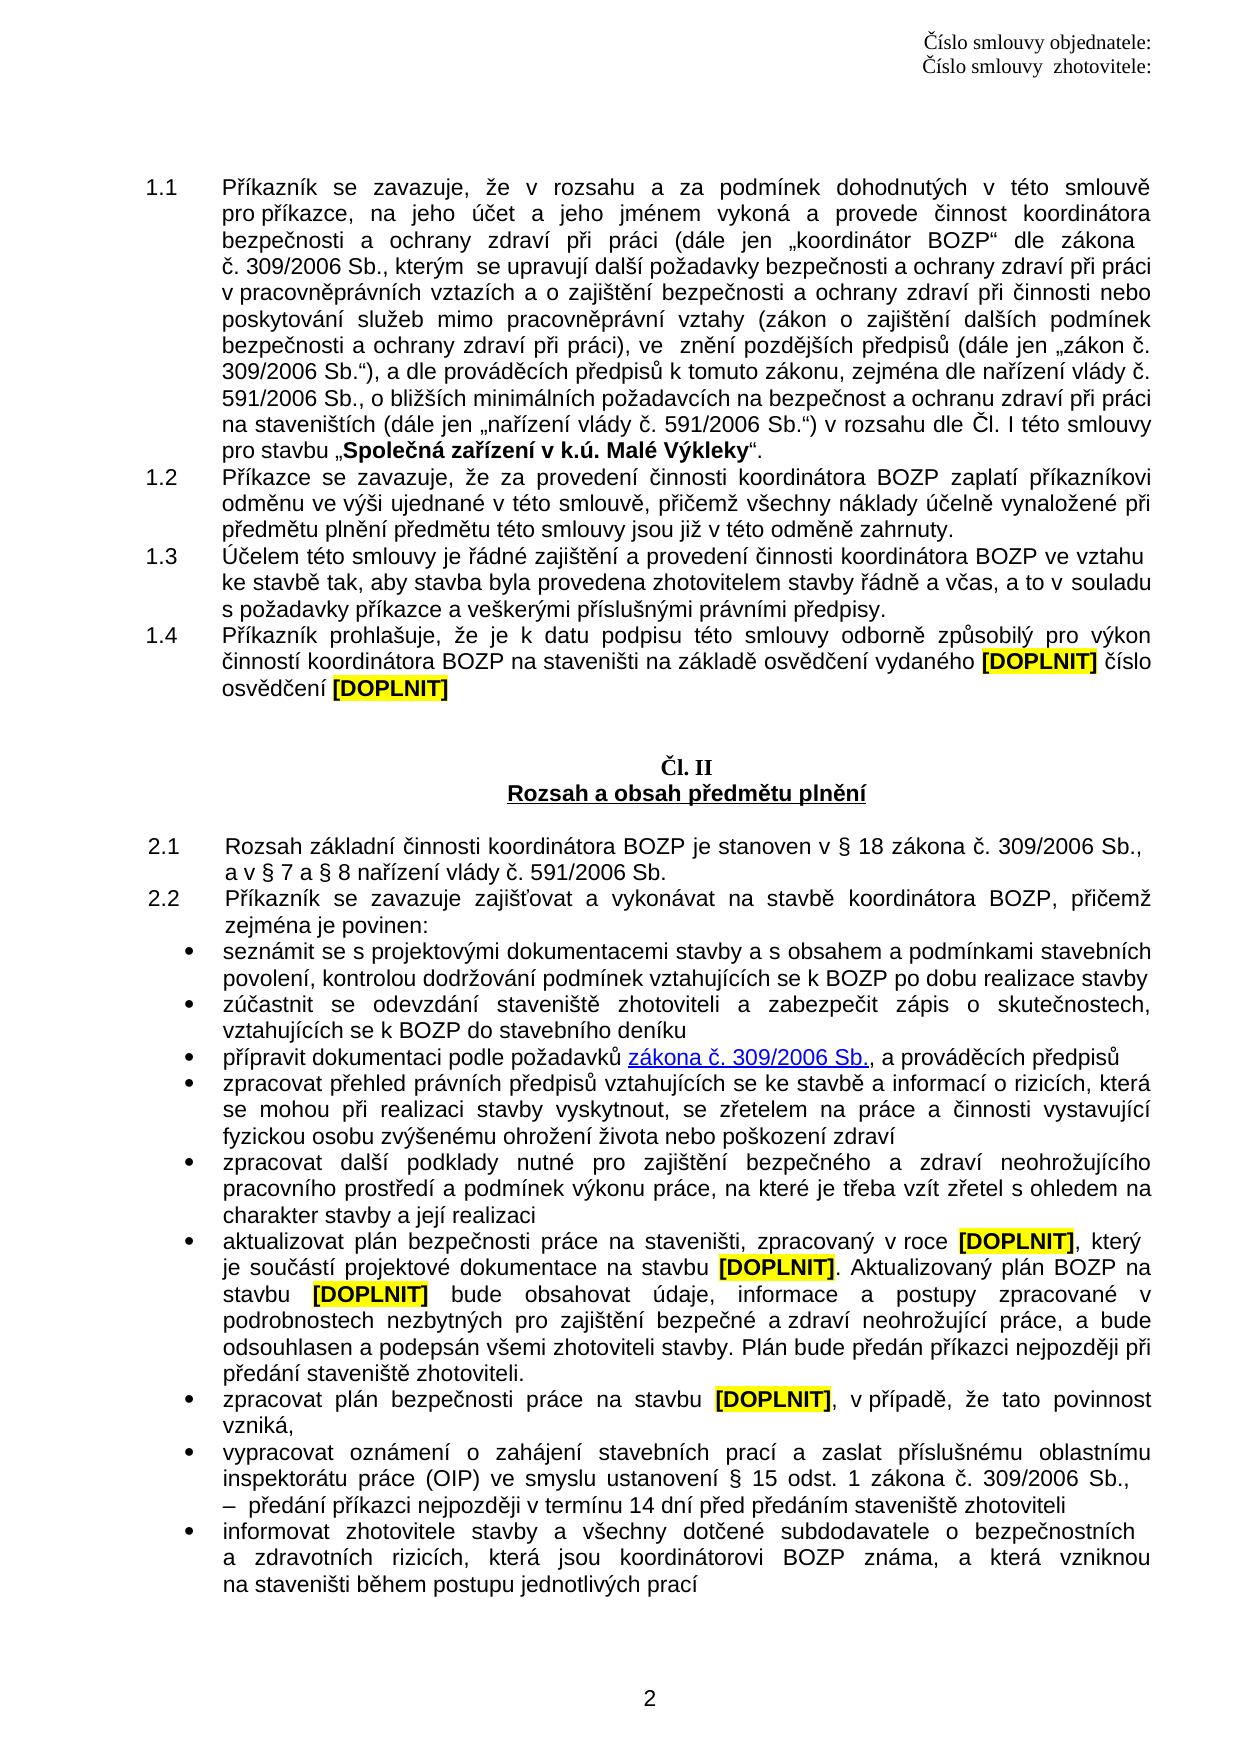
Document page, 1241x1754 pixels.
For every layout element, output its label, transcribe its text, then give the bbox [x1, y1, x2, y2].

list zúčastnit se odevzdání staveniště zhotoviteli a zabezpečit zápis o skutečnostech, vztahujících se k BOZP do stavebního deníku [185, 991, 1152, 1043]
list Příkazník se zavazuje, že v rozsahu a za podmínek dohodnutých v této smlouvě pro příkazce, na jeho účet a jeho jménem vykoná a provede činnost koordinátora bezpečnosti a ochrany zdraví při práci (dále jen „koordinátor BOZP“ dle zákona č. 309/2006 Sb., kterým se upravují další požadavky bezpečnosti a ochrany zdraví při práci v pracovněprávních vztazích a o zajištění bezpečnosti a ochrany zdraví při činnosti nebo poskytování služeb mimo pracovněprávní vztahy (zákon o zajištění dalších podmínek bezpečnosti a ochrany zdraví při práci), ve znění pozdějších předpisů (dále jen „zákon č. 309/2006 Sb.“), a dle prováděcích předpisů k tomuto zákonu, zejména dle nařízení vlády č. 591/2006 Sb., o bližších minimálních požadavcích na bezpečnost a ochranu zdraví při práci na staveništích (dále jen „nařízení vlády č. 591/2006 Sb.“) v rozsahu dle Čl. II této smlouvy pro stavbu „Společná zařízení v k.ú. Malé Výkleky“. [177, 174, 1152, 464]
list zpracovat plán bezpečnosti práce na stavbu [DOPLNIT], v případě, že tato povinnost vzniká, [185, 1386, 1152, 1439]
list Příkazník se zavazuje zajišťovat a vykonávat na stavbě koordinátora BOZP, přičemž zejména je povinen: [148, 885, 1152, 938]
list přípravit dokumentaci podle požadavků zákona č. 309/2006 Sb., a prováděcích předpisů [185, 1043, 1152, 1070]
list aktualizovat plán bezpečnosti práce na staveništi, zpracovaný v roce [DOPLNIT], který je součástí projektové dokumentace na stavbu [DOPLNIT]. Aktualizovaný plán BOZP na stavbu [DOPLNIT] bude obsahovat údaje, informace a postupy zpracované v podrobnostech nezbytných pro zajištění bezpečné a zdraví neohrožující práce, a bude odsouhlasen a podepsán všemi zhotoviteli stavby. Plán bude předán příkazci nejpozději při předání staveniště zhotoviteli. [185, 1228, 1152, 1386]
list seznámit se s projektovými dokumentacemi stavby a s obsahem a podmínkami stavebních povolení, kontrolou dodržování podmínek vztahujících se k BOZP po dobu realizace stavby [185, 938, 1152, 991]
list vypracovat oznámení o zahájení stavebních prací a zaslat příslušnému oblastnímu inspektorátu práce (OIP) ve smyslu ustanovení § 15 odst. 1 zákona č. 309/2006 Sb., – předání příkazci nejpozději v termínu 14 dní před předáním staveniště zhotoviteli [185, 1439, 1152, 1518]
list zpracovat další podklady nutné pro zajištění bezpečného a zdraví neohrožujícího pracovního prostředí a podmínek výkonu práce, na které je třeba vzít zřetel s ohledem na charakter stavby a její realizaci [185, 1149, 1152, 1228]
list Příkazce se zavazuje, že za provedení činnosti koordinátora BOZP zaplatí příkazníkovi odměnu ve výši ujednané v této smlouvě, přičemž všechny náklady účelně vynaložené při předmětu plnění předmětu této smlouvy jsou již v této odměně zahrnuty. [177, 464, 1152, 543]
list Rozsah základní činnosti koordinátora BOZP je stanoven v § 18 zákona č. 309/2006 Sb., a v § 7 a § 8 nařízení vlády č. 591/2006 Sb. [148, 833, 1152, 885]
list Příkazník prohlašuje, že je k datu podpisu této smlouvy odborně způsobilý pro výkon činností koordinátora BOZP na staveništi na základě osvědčení vydaného [DOPLNIT] číslo osvědčení [DOPLNIT] [177, 622, 1152, 701]
list I [222, 754, 1152, 780]
list Rozsah a obsah předmětu plnění [222, 780, 1152, 806]
list zpracovat přehled právních předpisů vztahujících se ke stavbě a informací o rizicích, která se mohou při realizaci stavby vyskytnout, se zřetelem na práce a činnosti vystavující fyzickou osobu zvýšenému ohrožení života nebo poškození zdraví [185, 1070, 1152, 1149]
list informovat zhotovitele stavby a všechny dotčené subdodavatele o bezpečnostních a zdravotních rizicích, která jsou koordinátorovi BOZP známa, a která vzniknou na staveništi během postupu jednotlivých prací [185, 1518, 1152, 1597]
list Účelem této smlouvy je řádné zajištění a provedení činnosti koordinátora BOZP ve vztahu ke stavbě tak, aby stavba byla provedena zhotovitelem stavby řádně a včas, a to v souladu s požadavky příkazce a veškerými příslušnými právními předpisy. [177, 543, 1152, 622]
